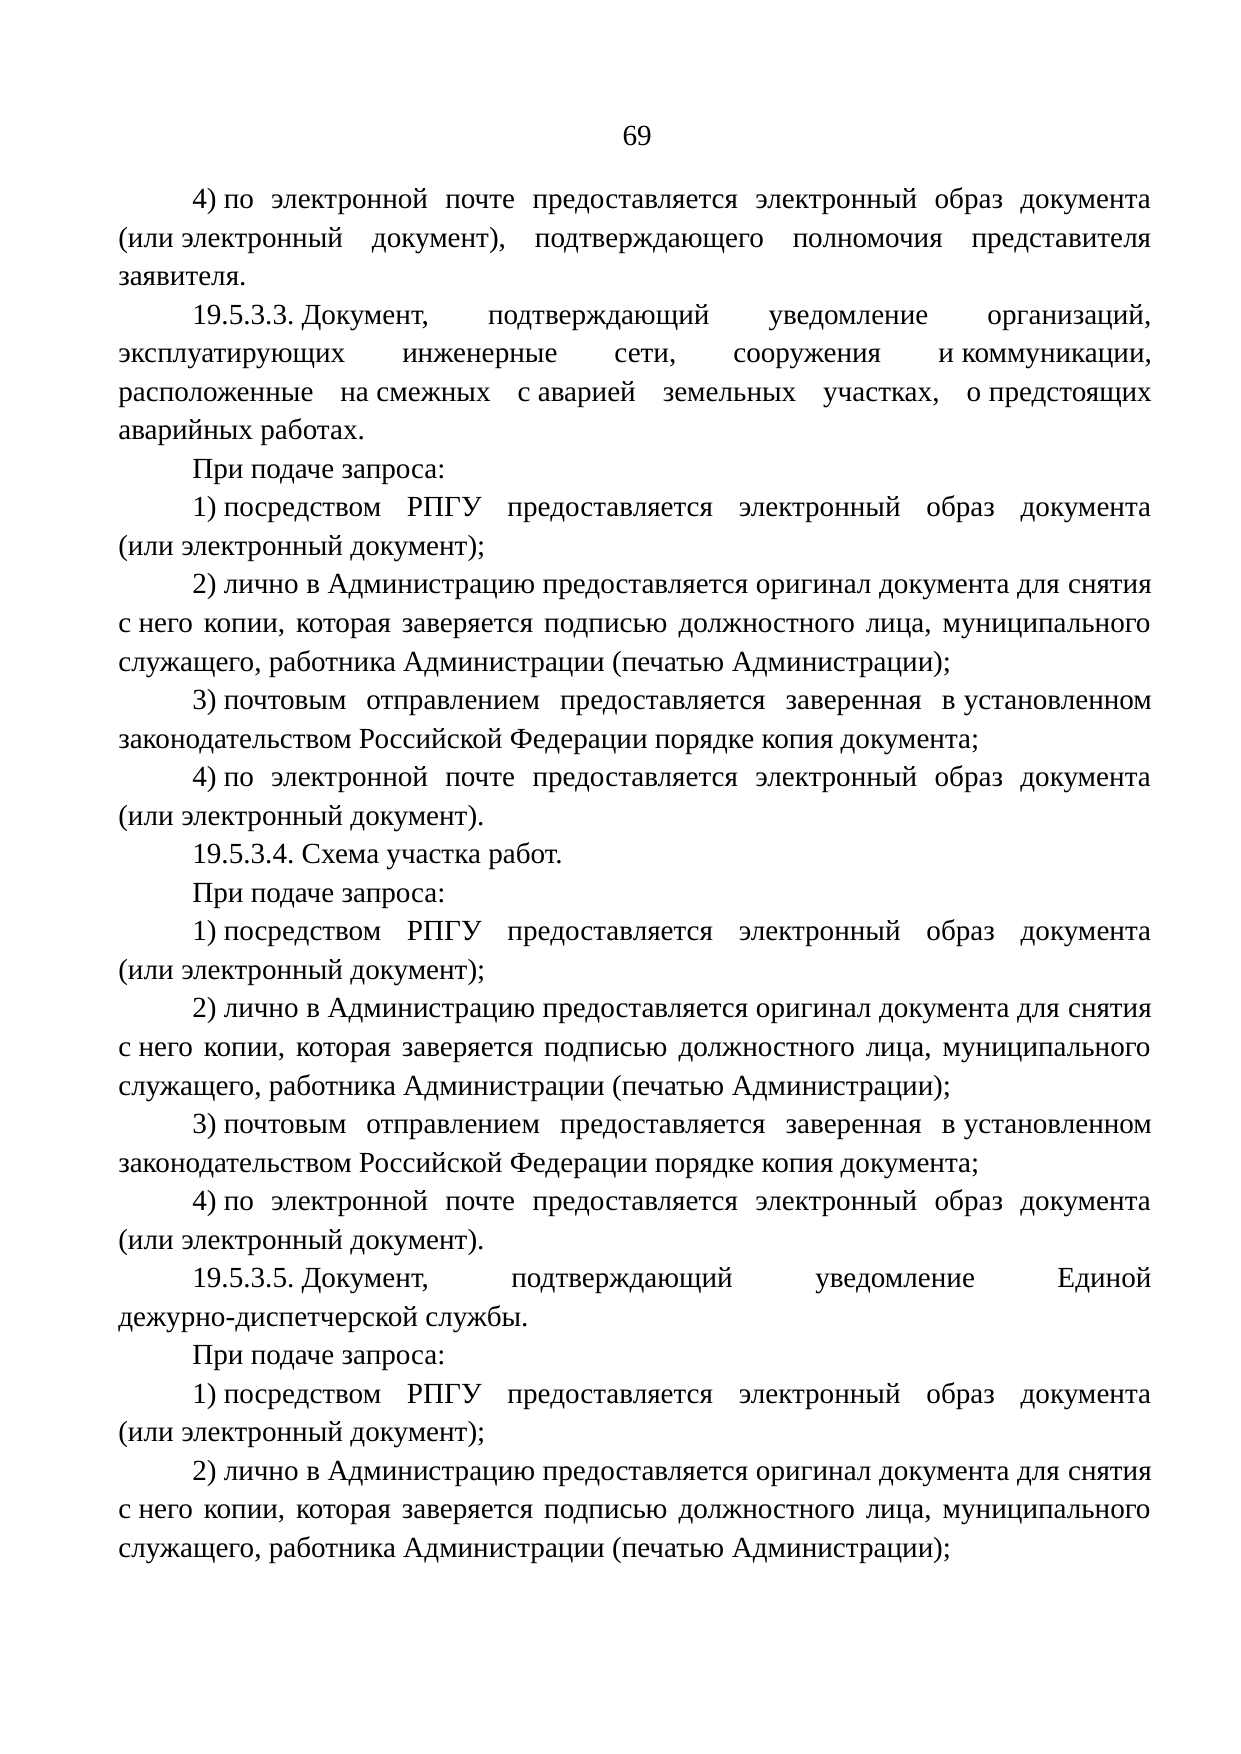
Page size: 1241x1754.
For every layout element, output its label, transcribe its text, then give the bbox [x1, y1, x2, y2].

text 4) по электронной почте предоставляется электронный образ документа (или электронный документ). [118, 759, 1152, 831]
text 19.5.3.4. Схема участка работ. [118, 836, 1152, 870]
text При подаче запроса: [118, 875, 1152, 908]
text 1) посредством РПГУ предоставляется электронный образ документа (или электронный документ); [118, 1376, 1152, 1448]
text 2) лично в Администрацию предоставляется оригинал документа для снятия с него копии, которая заверяется подписью должностного лица, муниципального служащего, работника Администрации (печатью Администрации); [118, 991, 1152, 1101]
text 3) почтовым отправлением предоставляется заверенная в установленном законодательством Российской Федерации порядке копия документа; [118, 682, 1152, 754]
text 1) посредством РПГУ предоставляется электронный образ документа (или электронный документ); [118, 913, 1152, 986]
text 19.5.3.5. Документ, подтверждающий уведомление Единой дежурно⁠-⁠диспетчерской службы. [118, 1260, 1152, 1332]
text При подаче запроса: [118, 1337, 1152, 1371]
text 2) лично в Администрацию предоставляется оригинал документа для снятия с него копии, которая заверяется подписью должностного лица, муниципального служащего, работника Администрации (печатью Администрации); [118, 1453, 1152, 1564]
text 2) лично в Администрацию предоставляется оригинал документа для снятия с него копии, которая заверяется подписью должностного лица, муниципального служащего, работника Администрации (печатью Администрации); [118, 567, 1152, 677]
text 1) посредством РПГУ предоставляется электронный образ документа (или электронный документ); [118, 489, 1152, 562]
text 19.5.3.3. Документ, подтверждающий уведомление организаций, эксплуатирующих инженерные сети, сооружения и коммуникации, расположенные на смежных с аварией земельных участках, о предстоящих аварийных работах. [118, 297, 1152, 446]
text 3) почтовым отправлением предоставляется заверенная в установленном законодательством Российской Федерации порядке копия документа; [118, 1106, 1152, 1178]
text При подаче запроса: [118, 451, 1152, 484]
text 4) по электронной почте предоставляется электронный образ документа (или электронный документ), подтверждающего полномочия представителя заявителя. [118, 181, 1152, 292]
text 4) по электронной почте предоставляется электронный образ документа (или электронный документ). [118, 1183, 1152, 1255]
